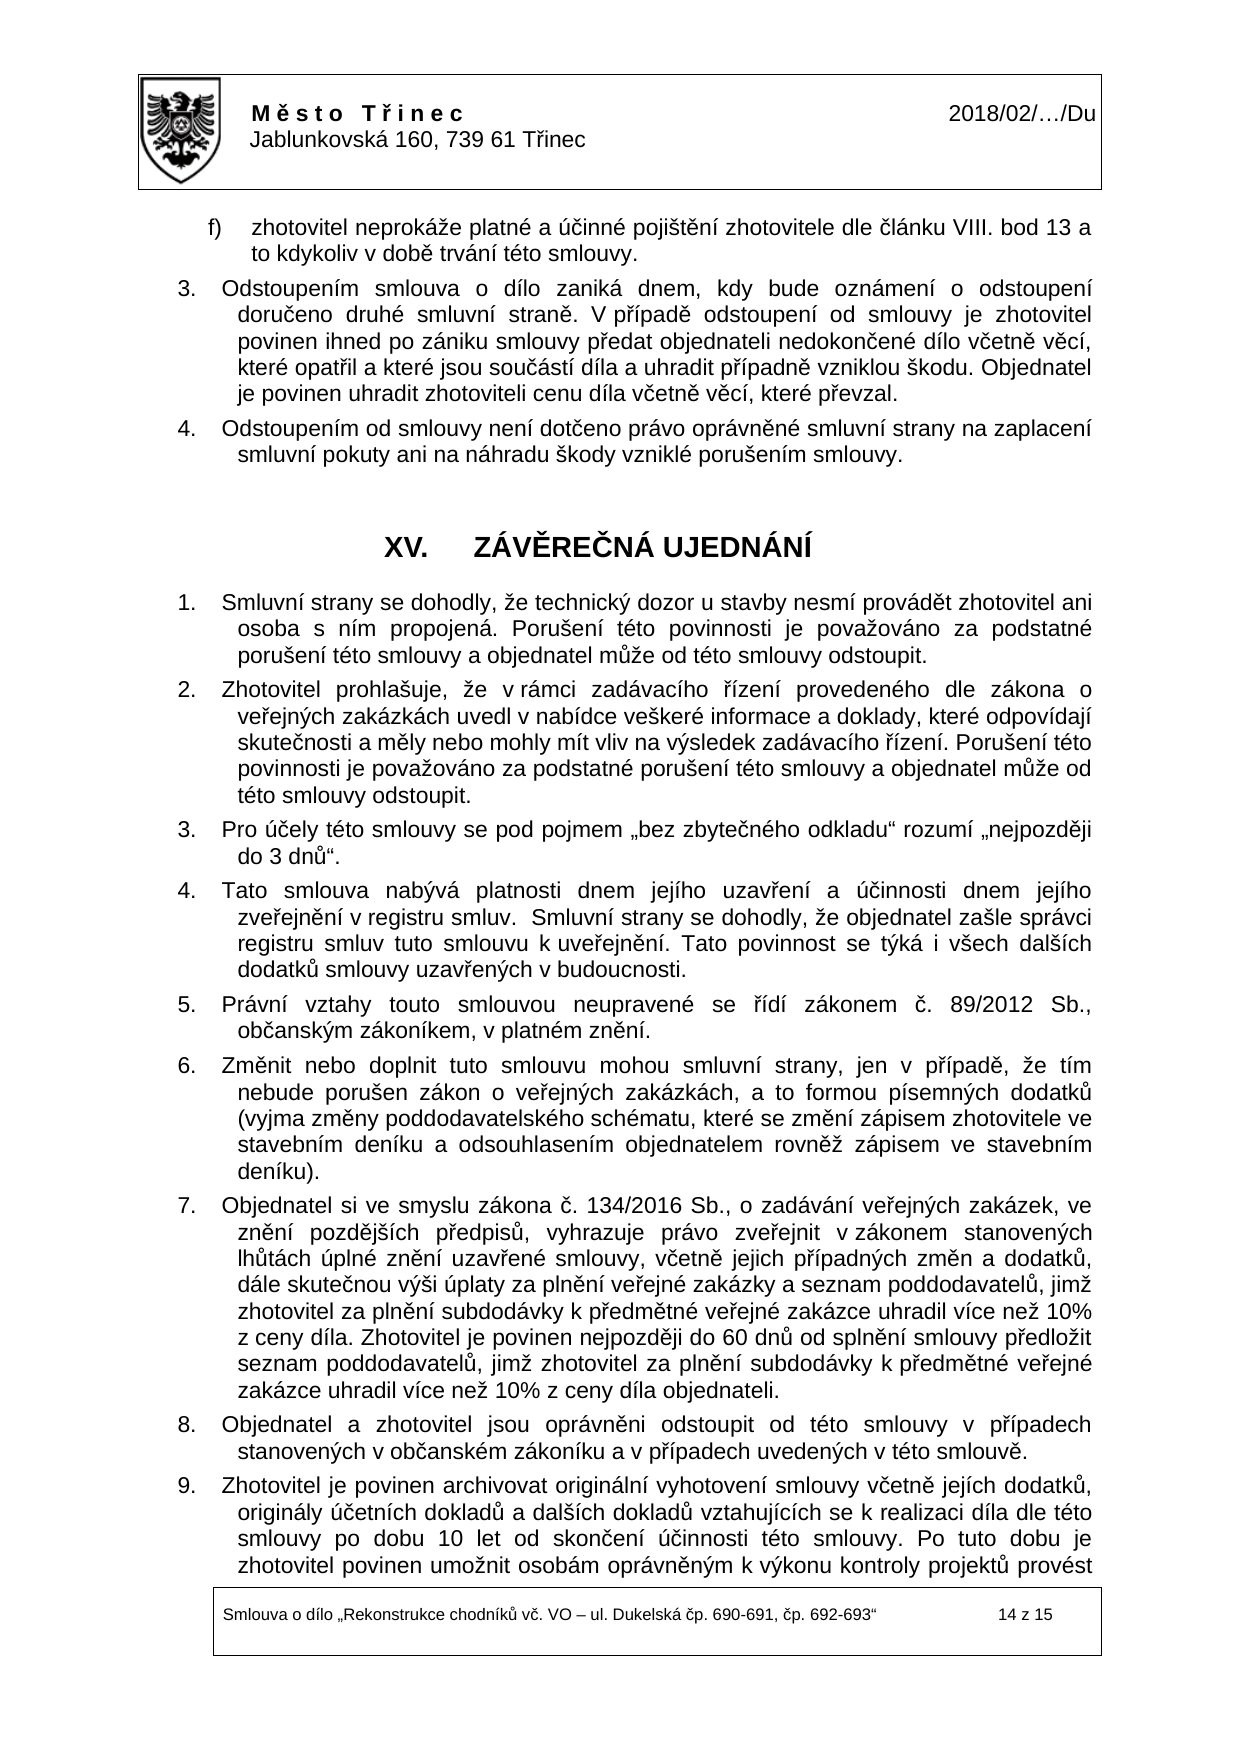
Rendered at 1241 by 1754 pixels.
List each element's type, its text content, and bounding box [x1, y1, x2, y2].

subtitle 3. Pro účely této smlouvy se pod pojmem „bez zbytečného odkladu“ rozumí „nejpozději do 3 dnů“. [177, 816, 1093, 869]
subtitle 1. Smluvní strany se dohodly, že technický dozor u stavby nesmí provádět zhotovitel ani osoba s ním propojená. Porušení této povinnosti je považováno za podstatné porušení této smlouvy a objednatel může od této smlouvy odstoupit. [177, 589, 1093, 668]
subtitle 4. Odstoupením od smlouvy není dotčeno právo oprávněné smluvní strany na zaplacení smluvní pokuty ani na náhradu škody vzniklé porušením smlouvy. [177, 415, 1093, 468]
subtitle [177, 1472, 1093, 1578]
subtitle 3. Odstoupením smlouva o dílo zaniká dnem, kdy bude oznámení o odstoupení doručeno druhé smluvní straně. V případě odstoupení od smlouvy je zhotovitel povinen ihned po zániku smlouvy předat objednateli nedokončené dílo včetně věcí, které opatřil a které jsou součástí díla a uhradit případně vzniklou škodu. Objednatel je povinen uhradit zhotoviteli cenu díla včetně věcí, které převzal. [177, 275, 1093, 407]
subtitle 2. Zhotovitel prohlašuje, že v rámci zadávacího řízení provedeného dle zákona o veřejných zakázkách uvedl v nabídce veškeré informace a doklady, které odpovídají skutečnosti a měly nebo mohly mít vliv na výsledek zadávacího řízení. Porušení této povinnosti je považováno za podstatné porušení této smlouvy a objednatel může od této smlouvy odstoupit. [177, 676, 1093, 808]
subtitle 8. Objednatel a zhotovitel jsou oprávněni odstoupit od této smlouvy v případech stanovených v občanském zákoníku a v případech uvedených v této smlouvě. [177, 1411, 1093, 1464]
subtitle 6. Změnit nebo doplnit tuto smlouvu mohou smluvní strany, jen v případě, že tím nebude porušen zákon o veřejných zakázkách, a to formou písemných dodatků (vyjma změny poddodavatelského schématu, které se změní zápisem zhotovitele ve stavebním deníku a odsouhlasením objednatelem rovněž zápisem ve stavebním deníku). [177, 1052, 1093, 1184]
subtitle ZÁVĚREČNÁ UJEDNÁNÍ [148, 530, 1093, 564]
subtitle 4. Tato smlouva nabývá platnosti dnem jejího uzavření a účinnosti dnem jejího zveřejnění v registru smluv. Smluvní strany se dohodly, že objednatel zašle správci registru smluv tuto smlouvu k uveřejnění. Tato povinnost se týká i všech dalších dodatků smlouvy uzavřených v budoucnosti. [177, 877, 1093, 983]
subtitle 7. Objednatel si ve smyslu zákona č. 134/2016 Sb., o zadávání veřejných zakázek, ve znění pozdějších předpisů, vyhrazuje právo zveřejnit v zákonem stanovených lhůtách úplné znění uzavřené smlouvy, včetně jejich případných změn a dodatků, dále skutečnou výši úplaty za plnění veřejné zakázky a seznam poddodavatelů, jimž zhotovitel za plnění subdodávky k předmětné veřejné zakázce uhradil více než 10% z ceny díla. Zhotovitel je povinen nejpozději do 60 dnů od splnění smlouvy předložit seznam poddodavatelů, jimž zhotovitel za plnění subdodávky k předmětné veřejné zakázce uhradil více než 10% z ceny díla objednateli. [177, 1192, 1093, 1403]
text f) zhotovitel neprokáže platné a účinné pojištění zhotovitele dle článku VIII. bod 13 a to kdykoliv v době trvání této smlouvy. [208, 214, 1093, 267]
subtitle 5. Právní vztahy touto smlouvou neupravené se řídí zákonem č. 89/2012 Sb., občanským zákoníkem, v platném znění. [177, 991, 1093, 1044]
